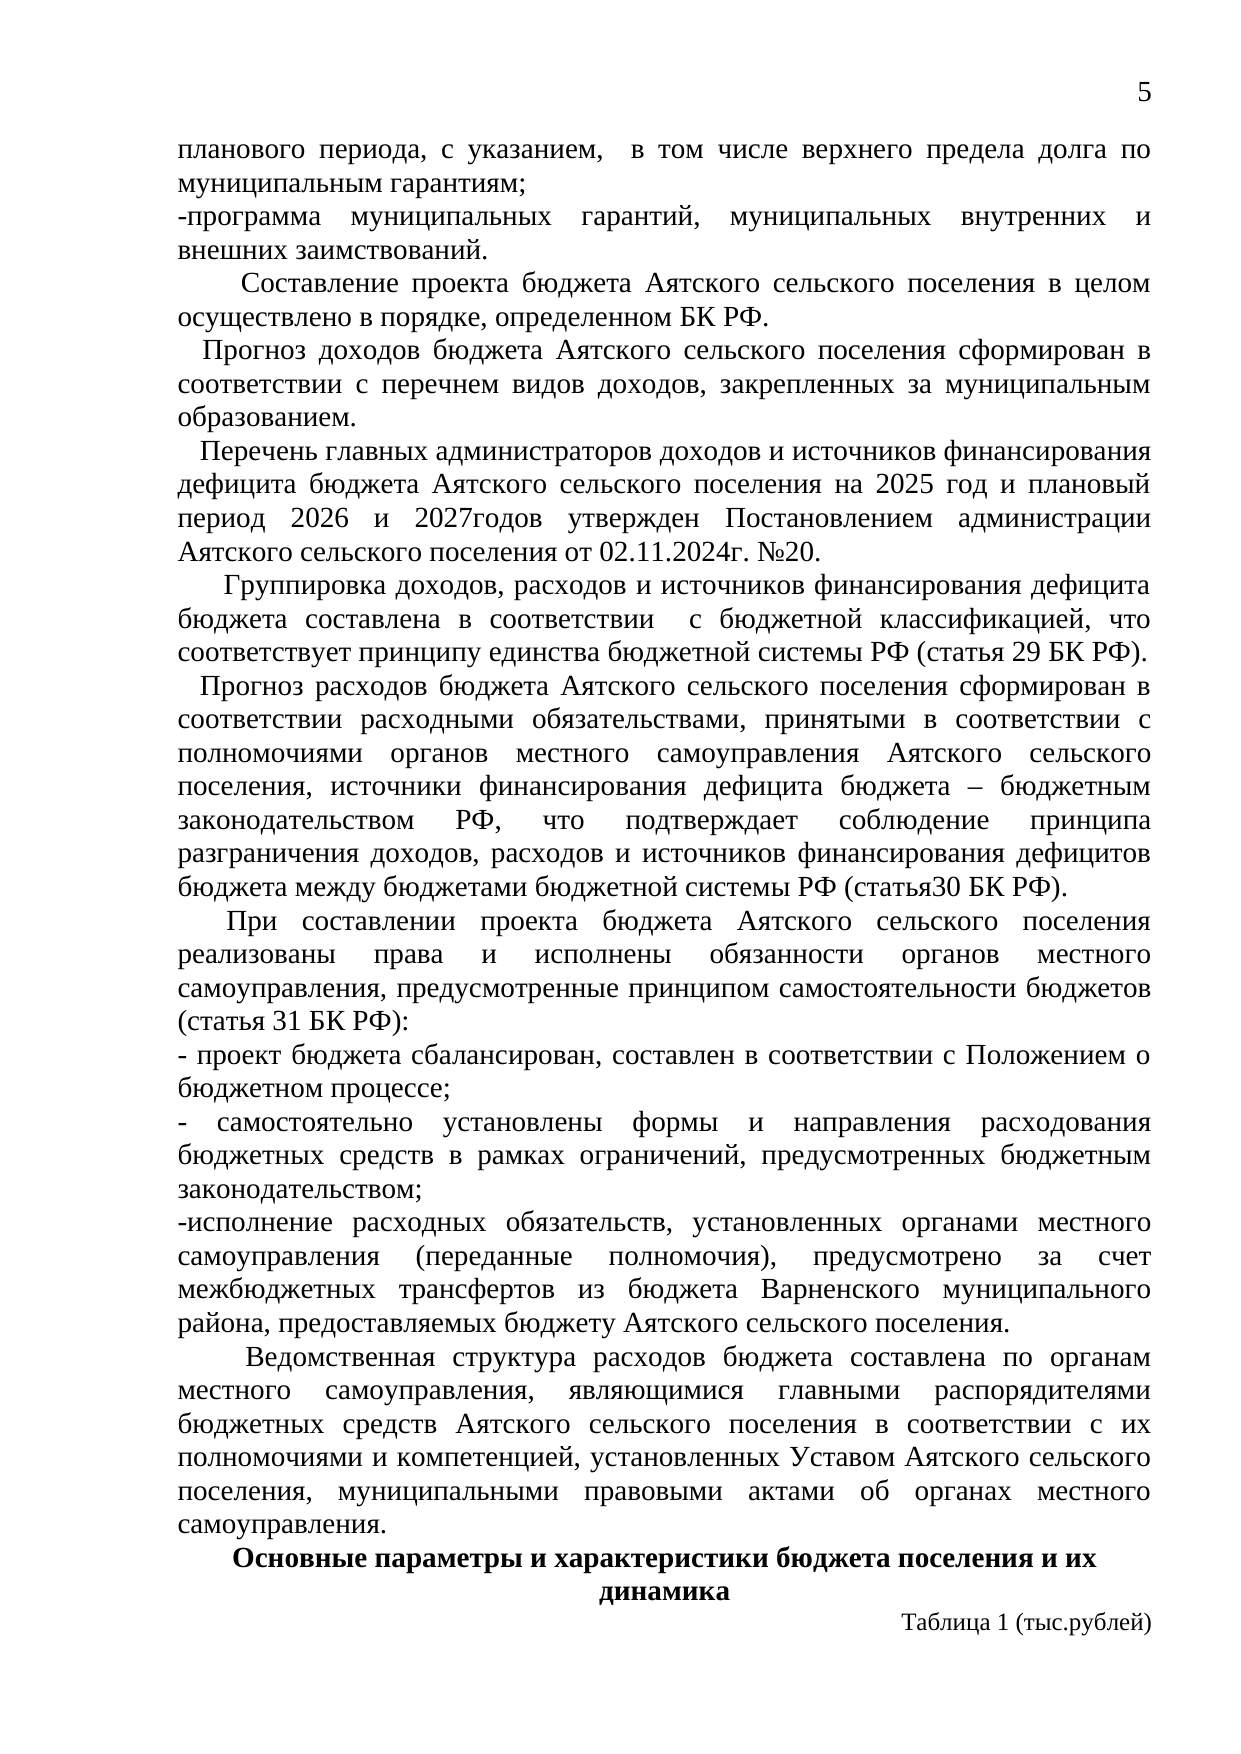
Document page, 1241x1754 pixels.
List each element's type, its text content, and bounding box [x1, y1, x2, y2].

text Таблица 1 (тыс.рублей) [177, 1607, 1152, 1636]
text - проект бюджета сбалансирован, составлен в соответствии с Положением о бюджетном процессе; [177, 1037, 1152, 1104]
text Составление проекта бюджета Аятского сельского поселения в целом осуществлено в порядке, определенном БК РФ. [177, 265, 1152, 332]
text Ведомственная структура расходов бюджета составлена по органам местного самоуправления, являющимися главными распорядителями бюджетных средств Аятского сельского поселения в соответствии с их полномочиями и компетенцией, установленных Уставом Аятского сельского поселения, муниципальными правовыми актами об органах местного самоуправления. [177, 1339, 1152, 1540]
text - самостоятельно установлены формы и направления расходования бюджетных средств в рамках ограничений, предусмотренных бюджетным законодательством; [177, 1104, 1152, 1204]
text Группировка доходов, расходов и источников финансирования дефицита бюджета составлена в соответствии с бюджетной классификацией, что соответствует принципу единства бюджетной системы РФ (статья 29 БК РФ). [177, 567, 1152, 668]
text Прогноз расходов бюджета Аятского сельского поселения сформирован в соответствии расходными обязательствами, принятыми в соответствии с полномочиями органов местного самоуправления Аятского сельского поселения, источники финансирования дефицита бюджета – бюджетным законодательством РФ, что подтверждает соблюдение принципа разграничения доходов, расходов и источников финансирования дефицитов бюджета между бюджетами бюджетной системы РФ (статья30 БК РФ). [177, 668, 1152, 903]
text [177, 131, 1152, 198]
text При составлении проекта бюджета Аятского сельского поселения реализованы права и исполнены обязанности органов местного самоуправления, предусмотренные принципом самостоятельности бюджетов (статья 31 БК РФ): [177, 903, 1152, 1037]
text Основные параметры и характеристики бюджета поселения и их динамика [177, 1540, 1152, 1607]
text -исполнение расходных обязательств, установленных органами местного самоуправления (переданные полномочия), предусмотрено за счет межбюджетных трансфертов из бюджета Варненского муниципального района, предоставляемых бюджету Аятского сельского поселения. [177, 1204, 1152, 1339]
text -программа муниципальных гарантий, муниципальных внутренних и внешних заимствований. [177, 198, 1152, 265]
text Прогноз доходов бюджета Аятского сельского поселения сформирован в соответствии с перечнем видов доходов, закрепленных за муниципальным образованием. [177, 332, 1152, 433]
text Перечень главных администраторов доходов и источников финансирования дефицита бюджета Аятского сельского поселения на 2025 год и плановый период 2026 и 2027годов утвержден Постановлением администрации Аятского сельского поселения от 02.11.2024г. №20. [177, 433, 1152, 567]
